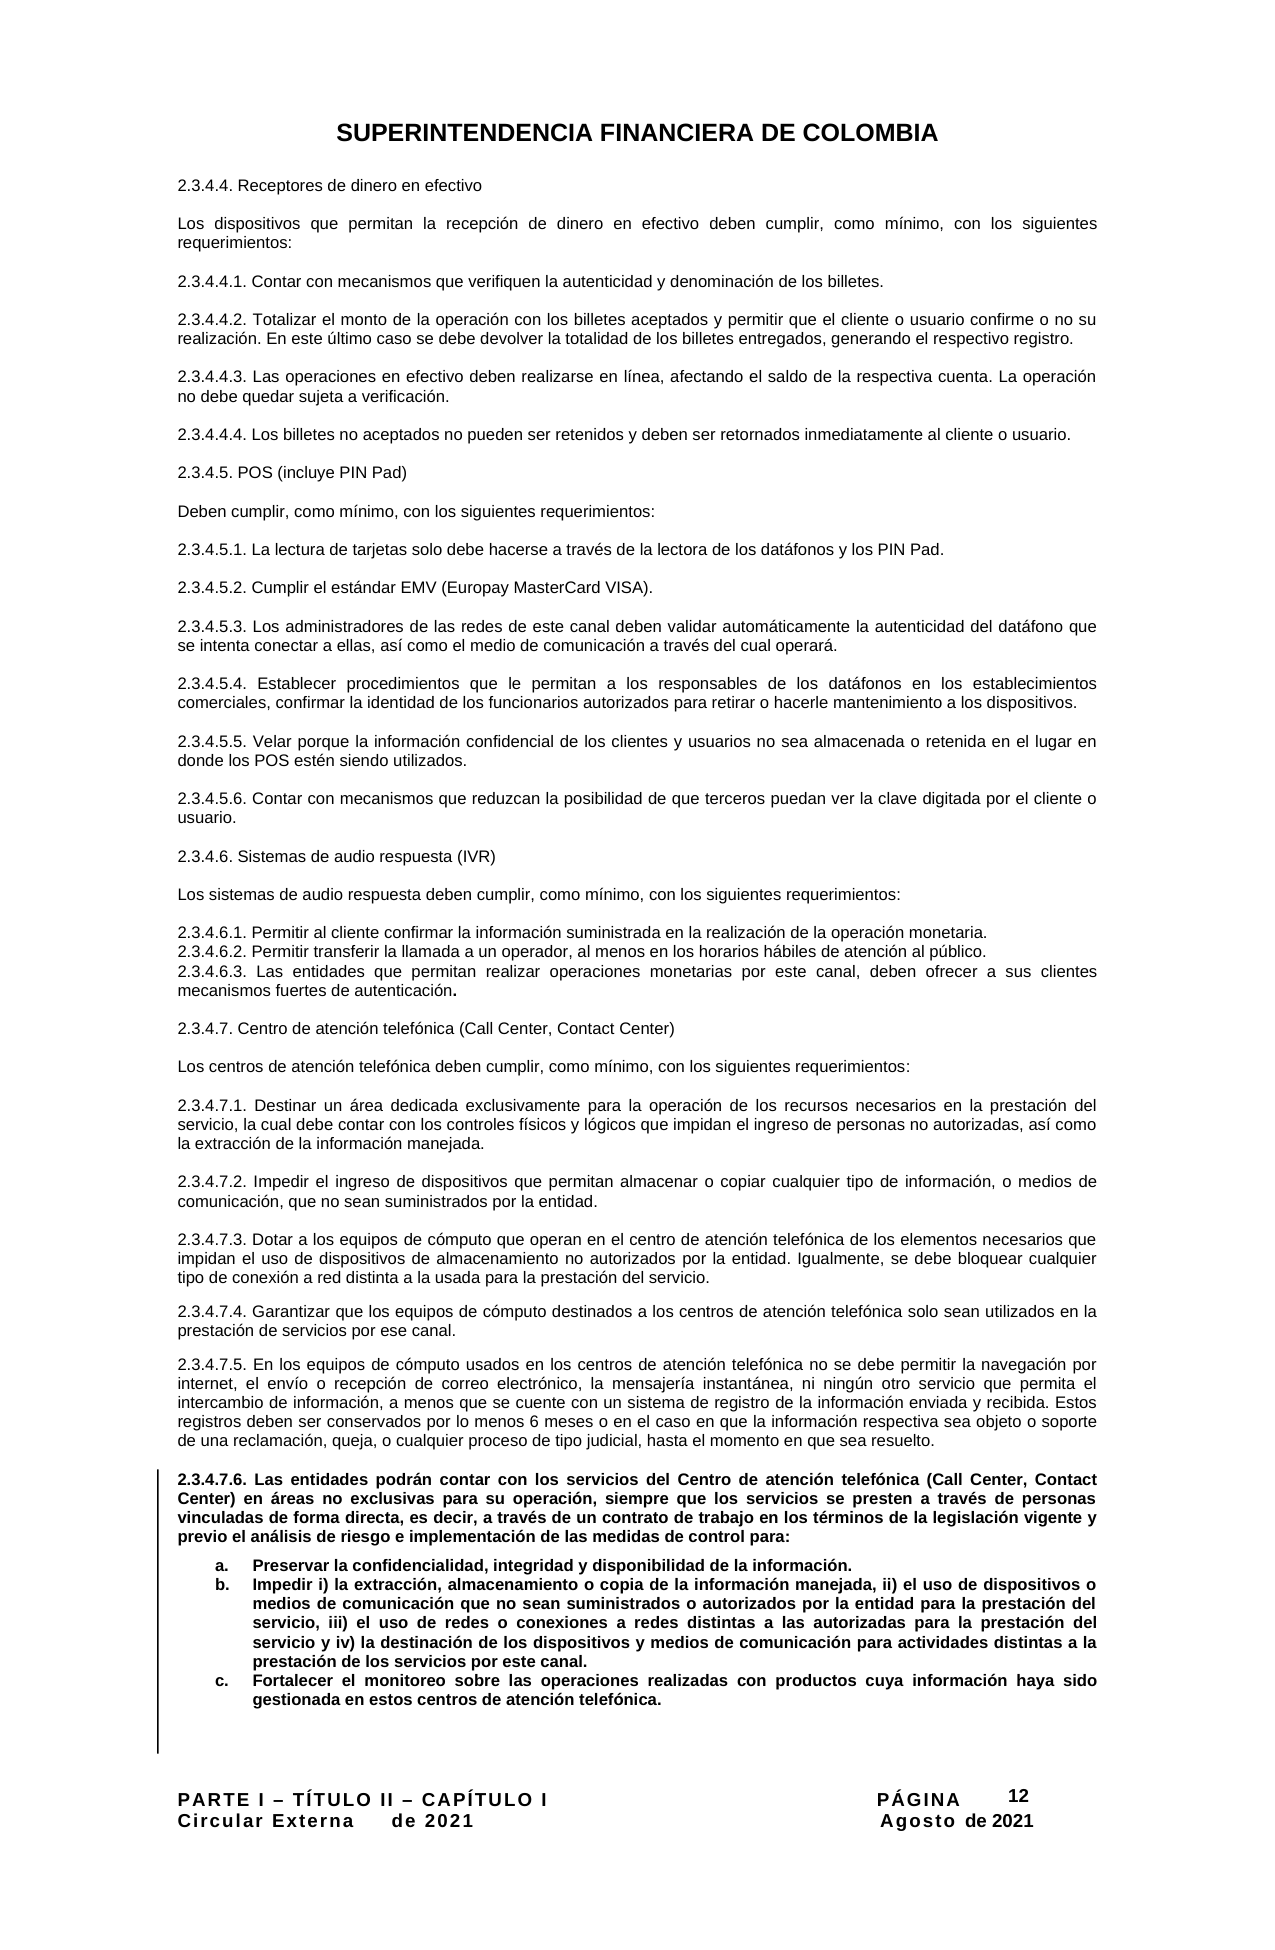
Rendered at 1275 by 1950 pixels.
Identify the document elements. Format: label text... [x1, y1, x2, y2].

text Deben cumplir, como mínimo, con los siguientes requerimientos: [177, 501, 1098, 521]
text 2.3.4.5. POS (incluye PIN Pad) [177, 463, 1098, 482]
text 2.3.4.7. Centro de atención telefónica (Call Center, Contact Center) [177, 1019, 1098, 1038]
text 2.3.4.5.4. Establecer procedimientos que le permitan a los responsables de los datáfonos en los establecimientos comerciales, confirmar la identidad de los funcionarios autorizados para retirar o hacerle mantenimiento a los dispositivos. [177, 674, 1098, 712]
text Los centros de atención telefónica deben cumplir, como mínimo, con los siguientes requerimientos: [177, 1057, 1098, 1076]
list Fortalecer el monitoreo sobre las operaciones realizadas con productos cuya información haya sido gestionada en estos centros de atención telefónica. [215, 1671, 1098, 1709]
text 2.3.4.7.4. Garantizar que los equipos de cómputo destinados a los centros de atención telefónica solo sean utilizados en la prestación de servicios por ese canal. [177, 1302, 1098, 1340]
text 2.3.4.4.2. Totalizar el monto de la operación con los billetes aceptados y permitir que el cliente o usuario confirme o no su realización. En este último caso se debe devolver la totalidad de los billetes entregados, generando el respectivo registro. [177, 310, 1098, 348]
list Preservar la confidencialidad, integridad y disponibilidad de la información. [215, 1556, 1098, 1575]
text 2.3.4.6.3. Las entidades que permitan realizar operaciones monetarias por este canal, deben ofrecer a sus clientes mecanismos fuertes de autenticación. [177, 961, 1098, 1000]
text 2.3.4.5.6. Contar con mecanismos que reduzcan la posibilidad de que terceros puedan ver la clave digitada por el cliente o usuario. [177, 789, 1098, 827]
text 2.3.4.6. Sistemas de audio respuesta (IVR) [177, 846, 1098, 866]
text 2.3.4.7.5. En los equipos de cómputo usados en los centros de atención telefónica no se debe permitir la navegación por internet, el envío o recepción de correo electrónico, la mensajería instantánea, ni ningún otro servicio que permita el intercambio de información, a menos que se cuente con un sistema de registro de la información enviada y recibida. Estos registros deben ser conservados por lo menos 6 meses o en el caso en que la información respectiva sea objeto o soporte de una reclamación, queja, o cualquier proceso de tipo judicial, hasta el momento en que sea resuelto. [177, 1354, 1098, 1450]
text 2.3.4.6.2. Permitir transferir la llamada a un operador, al menos en los horarios hábiles de atención al público. [177, 942, 1098, 961]
text 2.3.4.7.6. Las entidades podrán contar con los servicios del Centro de atención telefónica (Call Center, Contact Center) en áreas no exclusivas para su operación, siempre que los servicios se presten a través de personas vinculadas de forma directa, es decir, a través de un contrato de trabajo en los términos de la legislación vigente y previo el análisis de riesgo e implementación de las medidas de control para: [177, 1469, 1098, 1546]
text 2.3.4.7.1. Destinar un área dedicada exclusivamente para la operación de los recursos necesarios en la prestación del servicio, la cual debe contar con los controles físicos y lógicos que impidan el ingreso de personas no autorizadas, así como la extracción de la información manejada. [177, 1096, 1098, 1153]
text 2.3.4.5.5. Velar porque la información confidencial de los clientes y usuarios no sea almacenada o retenida en el lugar en donde los POS estén siendo utilizados. [177, 731, 1098, 770]
text 2.3.4.7.2. Impedir el ingreso de dispositivos que permitan almacenar o copiar cualquier tipo de información, o medios de comunicación, que no sean suministrados por la entidad. [177, 1172, 1098, 1211]
text 2.3.4.5.2. Cumplir el estándar EMV (Europay MasterCard VISA). [177, 578, 1098, 597]
text 2.3.4.4.3. Las operaciones en efectivo deben realizarse en línea, afectando el saldo de la respectiva cuenta. La operación no debe quedar sujeta a verificación. [177, 367, 1098, 406]
text Los dispositivos que permitan la recepción de dinero en efectivo deben cumplir, como mínimo, con los siguientes requerimientos: [177, 214, 1098, 252]
text 2.3.4.7.3. Dotar a los equipos de cómputo que operan en el centro de atención telefónica de los elementos necesarios que impidan el uso de dispositivos de almacenamiento no autorizados por la entidad. Igualmente, se debe bloquear cualquier tipo de conexión a red distinta a la usada para la prestación del servicio. [177, 1230, 1098, 1287]
text 2.3.4.5.3. Los administradores de las redes de este canal deben validar automáticamente la autenticidad del datáfono que se intenta conectar a ellas, así como el medio de comunicación a través del cual operará. [177, 616, 1098, 655]
text 2.3.4.4.4. Los billetes no aceptados no pueden ser retenidos y deben ser retornados inmediatamente al cliente o usuario. [177, 425, 1098, 444]
text 2.3.4.5.1. La lectura de tarjetas solo debe hacerse a través de la lectora de los datáfonos y los PIN Pad. [177, 540, 1098, 559]
text Los sistemas de audio respuesta deben cumplir, como mínimo, con los siguientes requerimientos: [177, 885, 1098, 904]
text 2.3.4.4. Receptores de dinero en efectivo [177, 176, 1098, 195]
text 2.3.4.6.1. Permitir al cliente confirmar la información suministrada en la realización de la operación monetaria. [177, 923, 1098, 942]
list Impedir i) la extracción, almacenamiento o copia de la información manejada, ii) el uso de dispositivos o medios de comunicación que no sean suministrados o autorizados por la entidad para la prestación del servicio, iii) el uso de redes o conexiones a redes distintas a las autorizadas para la prestación del servicio y iv) la destinación de los dispositivos y medios de comunicación para actividades distintas a la prestación de los servicios por este canal. [215, 1575, 1098, 1671]
text 2.3.4.4.1. Contar con mecanismos que verifiquen la autenticidad y denominación de los billetes. [177, 271, 1098, 291]
